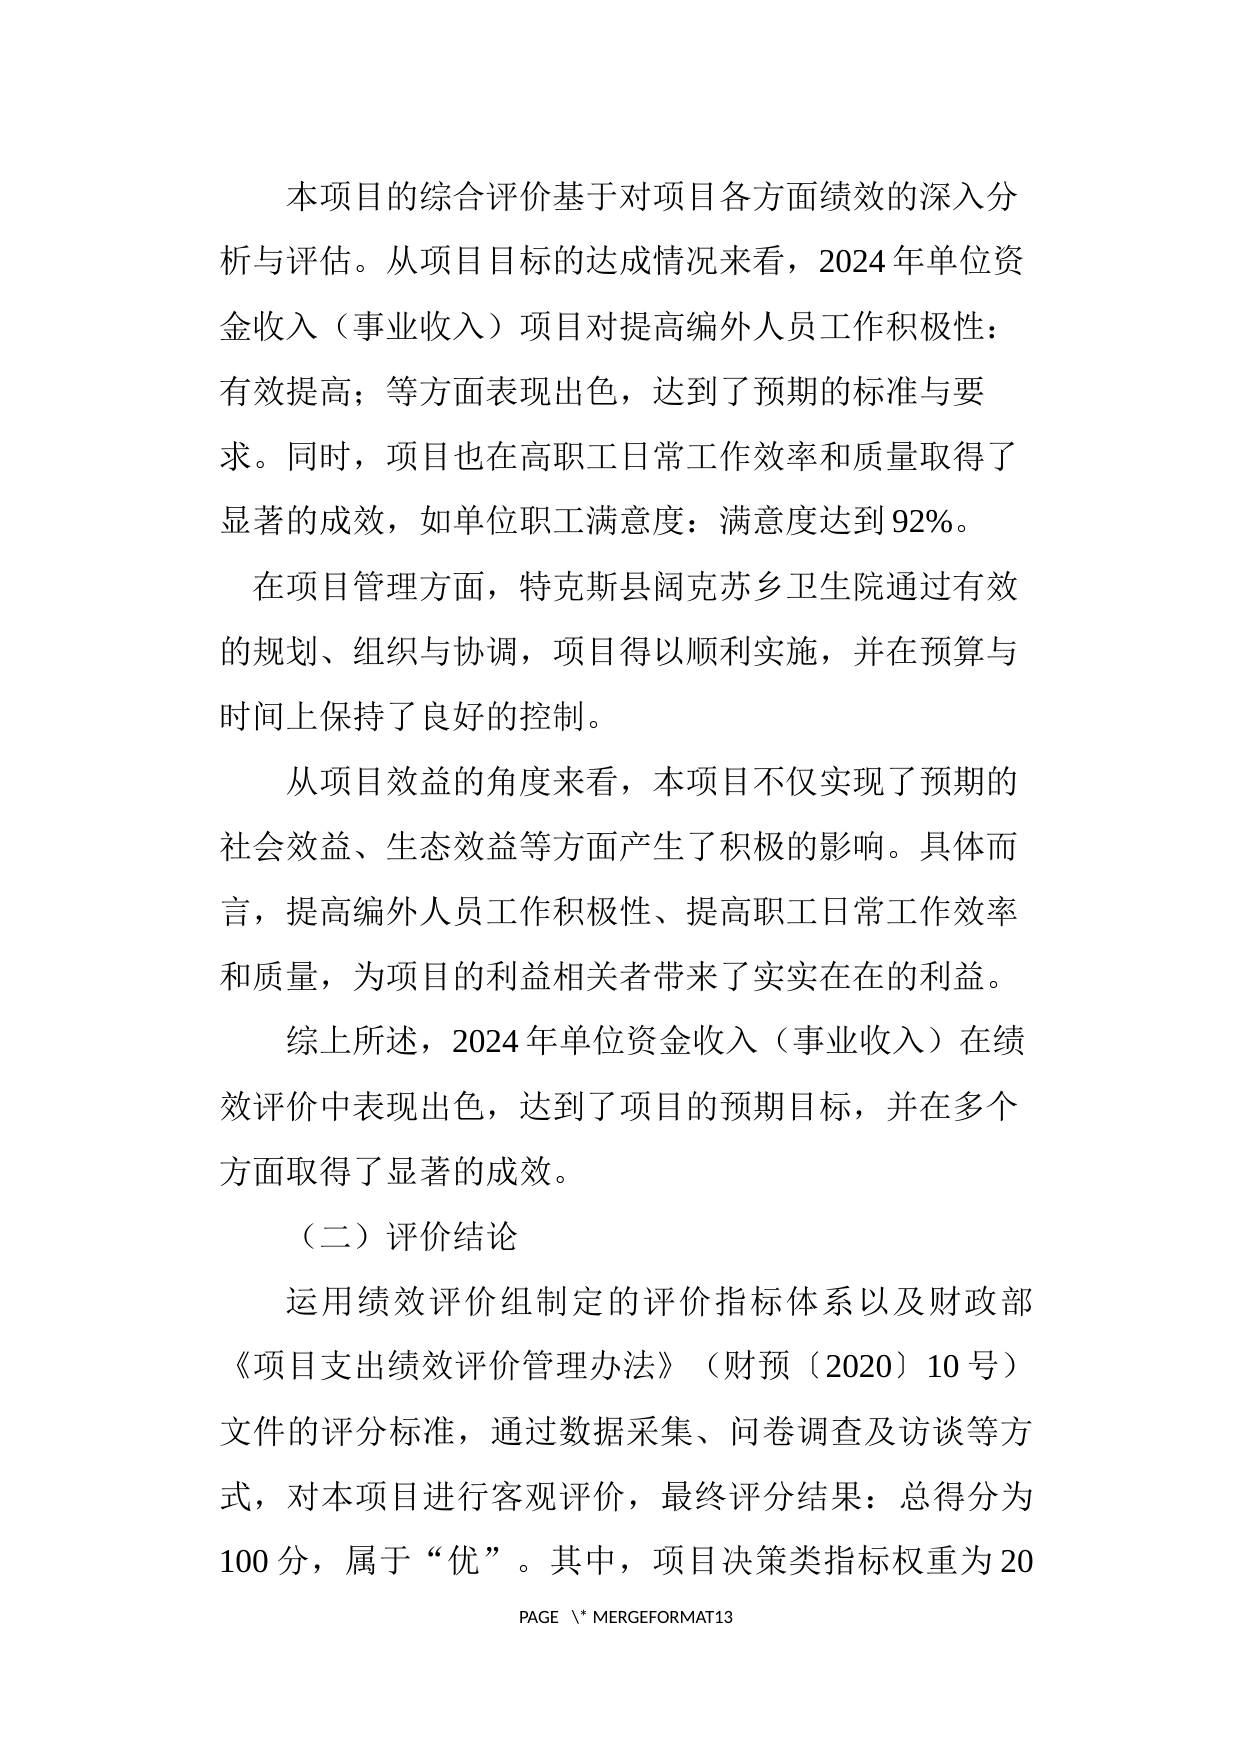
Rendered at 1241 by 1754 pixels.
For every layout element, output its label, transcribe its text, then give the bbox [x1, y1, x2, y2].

text （二）评价结论 [218, 1202, 1033, 1267]
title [218, 1267, 1033, 1592]
text 综上所述，2024年单位资金收入（事业收入）在绩效评价中表现出色，达到了项目的预期目标，并在多个方面取得了显著的成效。 [218, 1007, 1033, 1202]
text 本项目的综合评价基于对项目各方面绩效的深入分析与评估。从项目目标的达成情况来看，2024年单位资金收入（事业收入）项目对提高编外人员工作积极性：有效提高；等方面表现出色，达到了预期的标准与要求。同时，项目也在高职工日常工作效率和质量取得了显著的成效，如单位职工满意度：满意度达到92%。 [218, 162, 1033, 552]
text 在项目管理方面，特克斯县阔克苏乡卫生院通过有效的规划、组织与协调，项目得以顺利实施，并在预算与时间上保持了良好的控制。 [218, 552, 1033, 747]
text 从项目效益的角度来看，本项目不仅实现了预期的社会效益、生态效益等方面产生了积极的影响。具体而言，提高编外人员工作积极性、提高职工日常工作效率和质量，为项目的利益相关者带来了实实在在的利益。 [218, 747, 1033, 1007]
